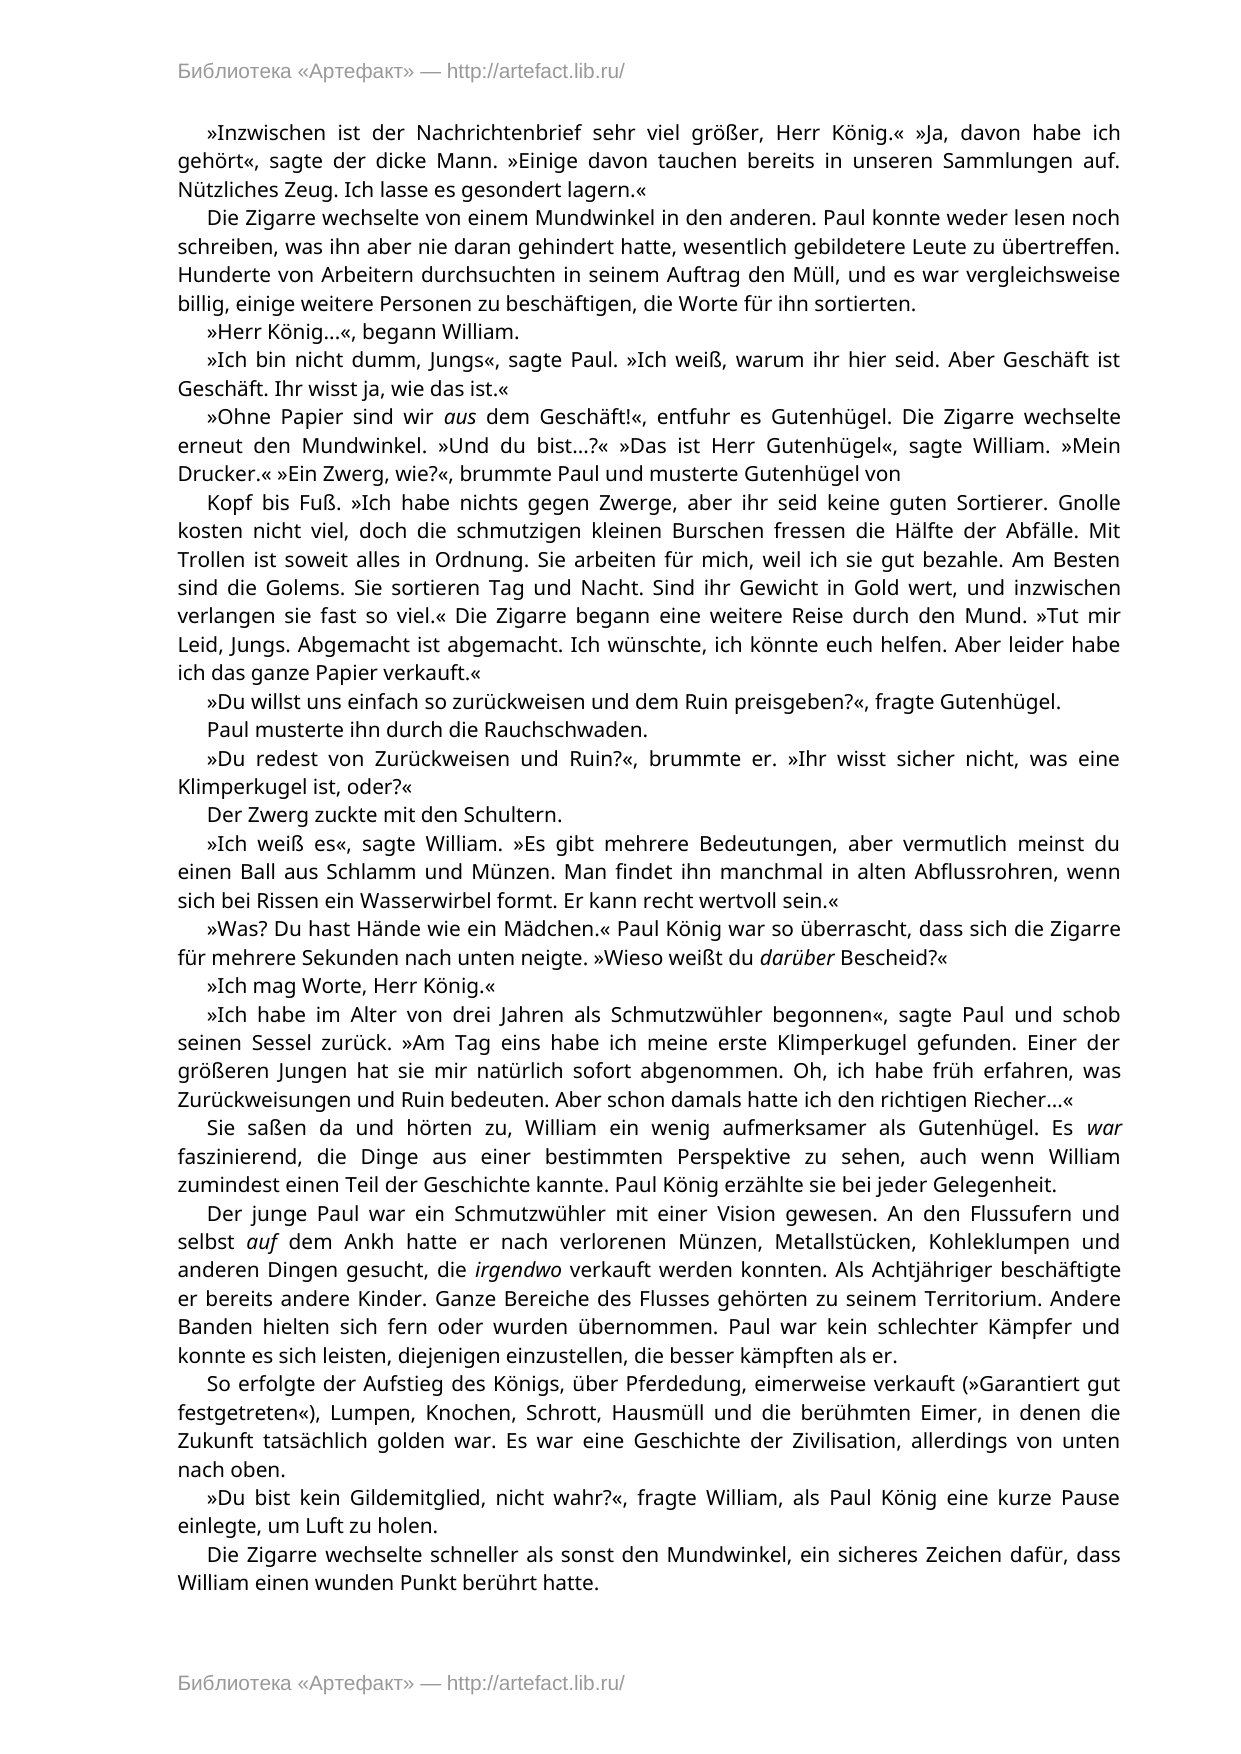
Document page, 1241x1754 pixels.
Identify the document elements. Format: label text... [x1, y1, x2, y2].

text Der Zwerg zuckte mit den Schultern. [177, 801, 1122, 829]
text So erfolgte der Aufstieg des Königs, über Pferdedung, eimerweise verkauft (»Garantiert gut festgetreten«), Lumpen, Knochen, Schrott, Hausmüll und die berühmten Eimer, in denen die Zukunft tatsächlich golden war. Es war eine Geschichte der Zivilisation, allerdings von unten nach oben. [177, 1369, 1122, 1483]
text »Du bist kein Gildemitglied, nicht wahr?«, fragte William, als Paul König eine kurze Pause einlegte, um Luft zu holen. [177, 1483, 1122, 1540]
text »Ohne Papier sind wir aus dem Geschäft!«, entfuhr es Gutenhügel. Die Zigarre wechselte erneut den Mundwinkel. »Und du bist...?« »Das ist Herr Gutenhügel«, sagte William. »Mein Drucker.« »Ein Zwerg, wie?«, brummte Paul und musterte Gutenhügel von [177, 402, 1122, 488]
text Sie saßen da und hörten zu, William ein wenig aufmerksamer als Gutenhügel. Es war faszinierend, die Dinge aus einer bestimmten Perspektive zu sehen, auch wenn William zumindest einen Teil der Geschichte kannte. Paul König erzählte sie bei jeder Gelegenheit. [177, 1113, 1122, 1199]
text »Du redest von Zurückweisen und Ruin?«, brummte er. »Ihr wisst sicher nicht, was eine Klimperkugel ist, oder?« [177, 744, 1122, 801]
text »Herr König...«, begann William. [177, 317, 1122, 346]
text Paul musterte ihn durch die Rauchschwaden. [177, 715, 1122, 744]
text »Was? Du hast Hände wie ein Mädchen.« Paul König war so überrascht, dass sich die Zigarre für mehrere Sekunden nach unten neigte. »Wieso weißt du darüber Bescheid?« [177, 914, 1122, 971]
text »Du willst uns einfach so zurückweisen und dem Ruin preisgeben?«, fragte Gutenhügel. [177, 687, 1122, 715]
text »Ich weiß es«, sagte William. »Es gibt mehrere Bedeutungen, aber vermutlich meinst du einen Ball aus Schlamm und Münzen. Man findet ihn manchmal in alten Abflussrohren, wenn sich bei Rissen ein Wasserwirbel formt. Er kann recht wertvoll sein.« [177, 829, 1122, 914]
text Die Zigarre wechselte von einem Mundwinkel in den anderen. Paul konnte weder lesen noch schreiben, was ihn aber nie daran gehindert hatte, wesentlich gebildetere Leute zu übertreffen. Hunderte von Arbeitern durchsuchten in seinem Auftrag den Müll, und es war vergleichsweise billig, einige weitere Personen zu beschäftigen, die Worte für ihn sortierten. [177, 203, 1122, 317]
text »Ich mag Worte, Herr König.« [177, 971, 1122, 1000]
text »Ich habe im Alter von drei Jahren als Schmutzwühler begonnen«, sagte Paul und schob seinen Sessel zurück. »Am Tag eins habe ich meine erste Klimperkugel gefunden. Einer der größeren Jungen hat sie mir natürlich sofort abgenommen. Oh, ich habe früh erfahren, was Zurückweisungen und Ruin bedeuten. Aber schon damals hatte ich den richtigen Riecher...« [177, 1000, 1122, 1113]
text Die Zigarre wechselte schneller als sonst den Mundwinkel, ein sicheres Zeichen dafür, dass William einen wunden Punkt berührt hatte. [177, 1540, 1122, 1597]
text Der junge Paul war ein Schmutzwühler mit einer Vision gewesen. An den Flussufern und selbst auf dem Ankh hatte er nach verlorenen Münzen, Metallstücken, Kohleklumpen und anderen Dingen gesucht, die irgendwo verkauft werden konnten. Als Achtjähriger beschäftigte er bereits andere Kinder. Ganze Bereiche des Flusses gehörten zu seinem Territorium. Andere Banden hielten sich fern oder wurden übernommen. Paul war kein schlechter Kämpfer und konnte es sich leisten, diejenigen einzustellen, die besser kämpften als er. [177, 1199, 1122, 1369]
text »Ich bin nicht dumm, Jungs«, sagte Paul. »Ich weiß, warum ihr hier seid. Aber Geschäft ist Geschäft. Ihr wisst ja, wie das ist.« [177, 346, 1122, 402]
text »Inzwischen ist der Nachrichtenbrief sehr viel größer, Herr König.« »Ja, davon habe ich gehört«, sagte der dicke Mann. »Einige davon tauchen bereits in unseren Sammlungen auf. Nützliches Zeug. Ich lasse es gesondert lagern.« [177, 118, 1122, 203]
text Kopf bis Fuß. »Ich habe nichts gegen Zwerge, aber ihr seid keine guten Sortierer. Gnolle kosten nicht viel, doch die schmutzigen kleinen Burschen fressen die Hälfte der Abfälle. Mit Trollen ist soweit alles in Ordnung. Sie arbeiten für mich, weil ich sie gut bezahle. Am Besten sind die Golems. Sie sortieren Tag und Nacht. Sind ihr Gewicht in Gold wert, und inzwischen verlangen sie fast so viel.« Die Zigarre begann eine weitere Reise durch den Mund. »Tut mir Leid, Jungs. Abgemacht ist abgemacht. Ich wünschte, ich könnte euch helfen. Aber leider habe ich das ganze Papier verkauft.« [177, 488, 1122, 687]
